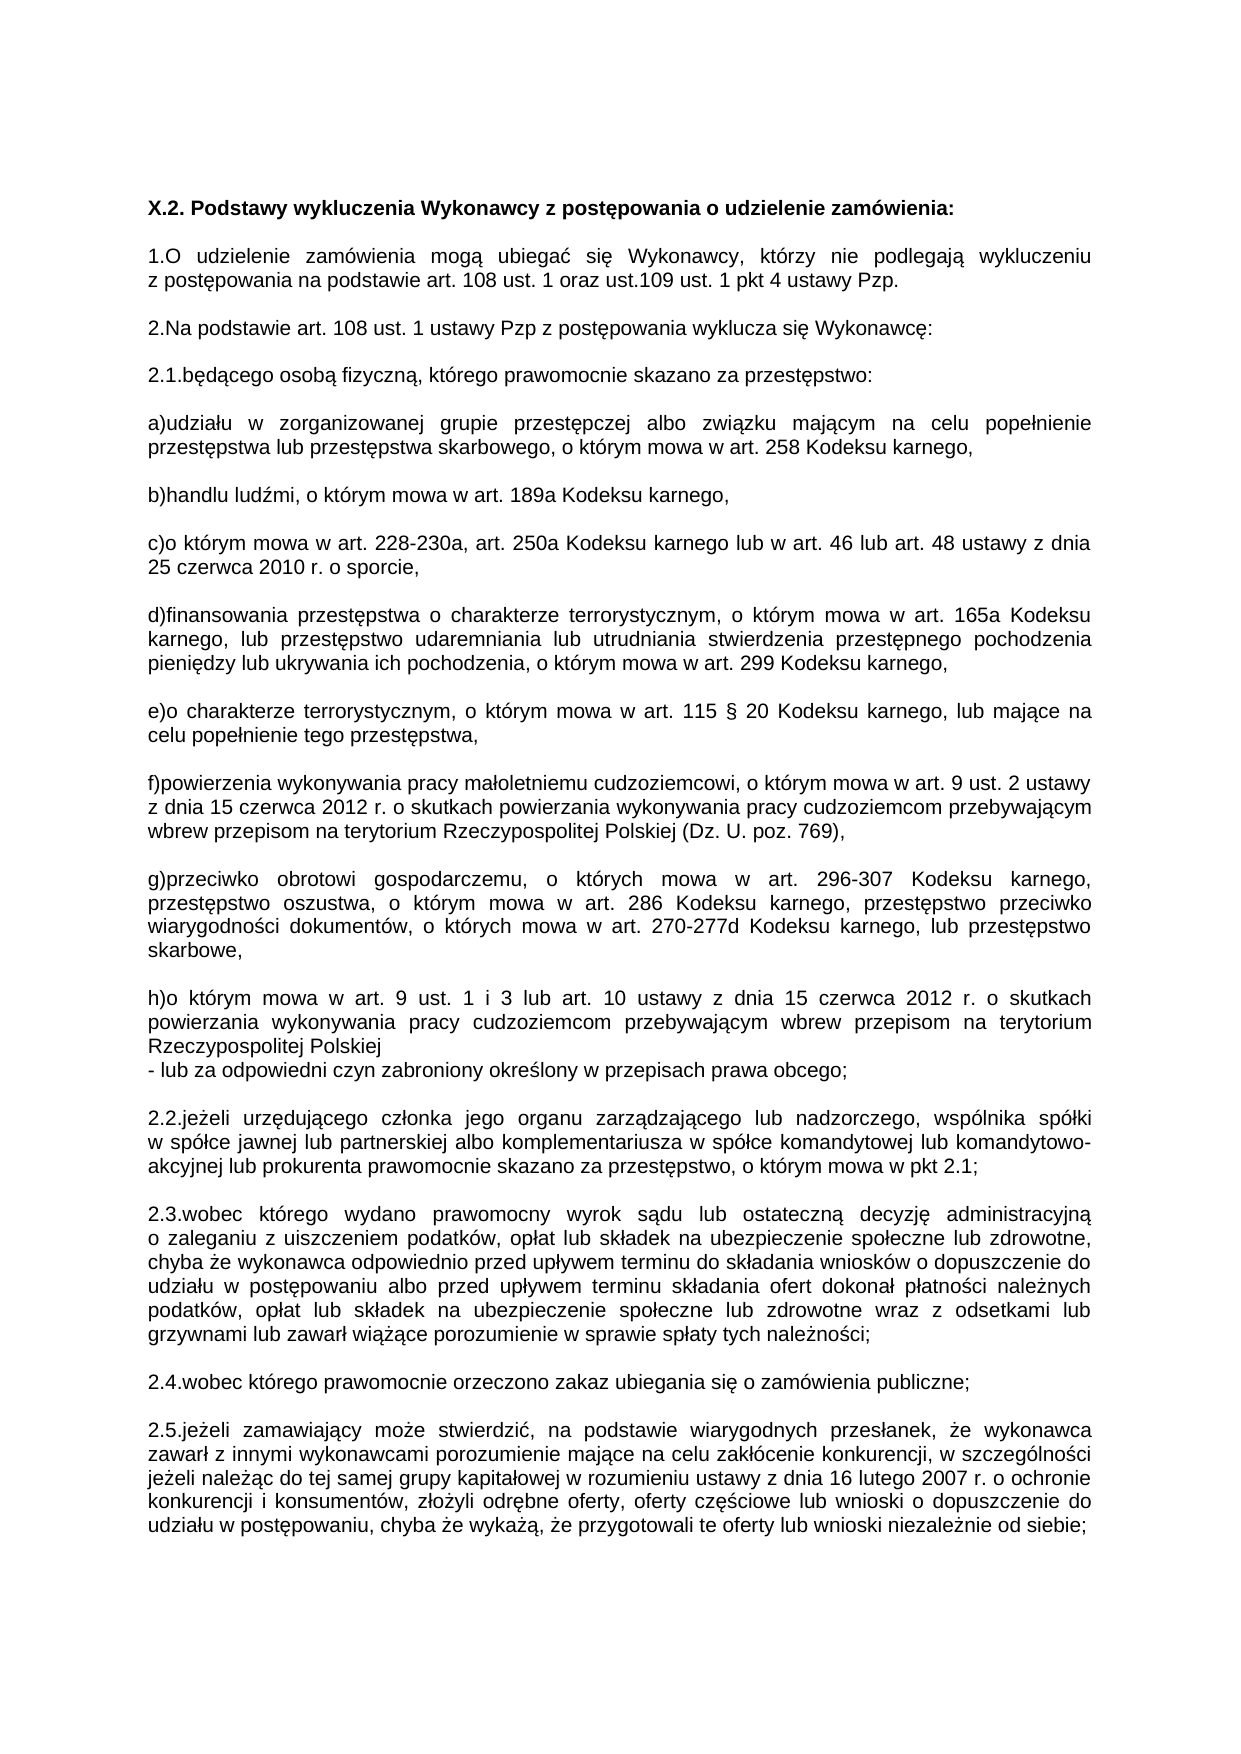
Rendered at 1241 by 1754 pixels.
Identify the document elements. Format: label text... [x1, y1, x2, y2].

text c)o którym mowa w art. 228-230a, art. 250a Kodeksu karnego lub w art. 46 lub art. 48 ustawy z dnia 25 czerwca 2010 r. o sporcie, [148, 531, 1093, 579]
text g)przeciwko obrotowi gospodarczemu, o których mowa w art. 296-307 Kodeksu karnego, przestępstwo oszustwa, o którym mowa w art. 286 Kodeksu karnego, przestępstwo przeciwko wiarygodności dokumentów, o których mowa w art. 270-277d Kodeksu karnego, lub przestępstwo skarbowe, [148, 866, 1093, 962]
text d)finansowania przestępstwa o charakterze terrorystycznym, o którym mowa w art. 165a Kodeksu karnego, lub przestępstwo udaremniania lub utrudniania stwierdzenia przestępnego pochodzenia pieniędzy lub ukrywania ich pochodzenia, o którym mowa w art. 299 Kodeksu karnego, [148, 603, 1093, 675]
text f)powierzenia wykonywania pracy małoletniemu cudzoziemcowi, o którym mowa w art. 9 ust. 2 ustawy z dnia 15 czerwca 2012 r. o skutkach powierzania wykonywania pracy cudzoziemcom przebywającym wbrew przepisom na terytorium Rzeczypospolitej Polskiej (Dz. U. poz. 769), [148, 771, 1093, 842]
text 2.5.jeżeli zamawiający może stwierdzić, na podstawie wiarygodnych przesłanek, że wykonawca zawarł z innymi wykonawcami porozumienie mające na celu zakłócenie konkurencji, w szczególności jeżeli należąc do tej samej grupy kapitałowej w rozumieniu ustawy z dnia 16 lutego 2007 r. o ochronie konkurencji i konsumentów, złożyli odrębne oferty, oferty częściowe lub wnioski o dopuszczenie do udziału w postępowaniu, chyba że wykażą, że przygotowali te oferty lub wnioski niezależnie od siebie; [148, 1417, 1093, 1537]
text b)handlu ludźmi, o którym mowa w art. 189a Kodeksu karnego, [148, 483, 1093, 507]
text e)o charakterze terrorystycznym, o którym mowa w art. 115 § 20 Kodeksu karnego, lub mające na celu popełnienie tego przestępstwa, [148, 699, 1093, 747]
text 2.1.będącego osobą fizyczną, którego prawomocnie skazano za przestępstwo: [148, 363, 1093, 387]
text 2.2.jeżeli urzędującego członka jego organu zarządzającego lub nadzorczego, wspólnika spółki w spółce jawnej lub partnerskiej albo komplementariusza w spółce komandytowej lub komandytowo-akcyjnej lub prokurenta prawomocnie skazano za przestępstwo, o którym mowa w pkt 2.1; [148, 1106, 1093, 1178]
text a)udziału w zorganizowanej grupie przestępczej albo związku mającym na celu popełnienie przestępstwa lub przestępstwa skarbowego, o którym mowa w art. 258 Kodeksu karnego, [148, 411, 1093, 459]
text 2.Na podstawie art. 108 ust. 1 ustawy Pzp z postępowania wyklucza się Wykonawcę: [148, 315, 1093, 339]
text X.2. Podstawy wykluczenia Wykonawcy z postępowania o udzielenie zamówienia: [148, 196, 1093, 219]
text 2.4.wobec którego prawomocnie orzeczono zakaz ubiegania się o zamówienia publiczne; [148, 1369, 1093, 1393]
text - lub za odpowiedni czyn zabroniony określony w przepisach prawa obcego; [148, 1058, 1093, 1082]
text h)o którym mowa w art. 9 ust. 1 i 3 lub art. 10 ustawy z dnia 15 czerwca 2012 r. o skutkach powierzania wykonywania pracy cudzoziemcom przebywającym wbrew przepisom na terytorium Rzeczypospolitej Polskiej [148, 986, 1093, 1058]
text 1.O udzielenie zamówienia mogą ubiegać się Wykonawcy, którzy nie podlegają wykluczeniu z postępowania na podstawie art. 108 ust. 1 oraz ust.109 ust. 1 pkt 4 ustawy Pzp. [148, 243, 1093, 291]
text 2.3.wobec którego wydano prawomocny wyrok sądu lub ostateczną decyzję administracyjną o zaleganiu z uiszczeniem podatków, opłat lub składek na ubezpieczenie społeczne lub zdrowotne, chyba że wykonawca odpowiednio przed upływem terminu do składania wniosków o dopuszczenie do udziału w postępowaniu albo przed upływem terminu składania ofert dokonał płatności należnych podatków, opłat lub składek na ubezpieczenie społeczne lub zdrowotne wraz z odsetkami lub grzywnami lub zawarł wiążące porozumienie w sprawie spłaty tych należności; [148, 1202, 1093, 1346]
